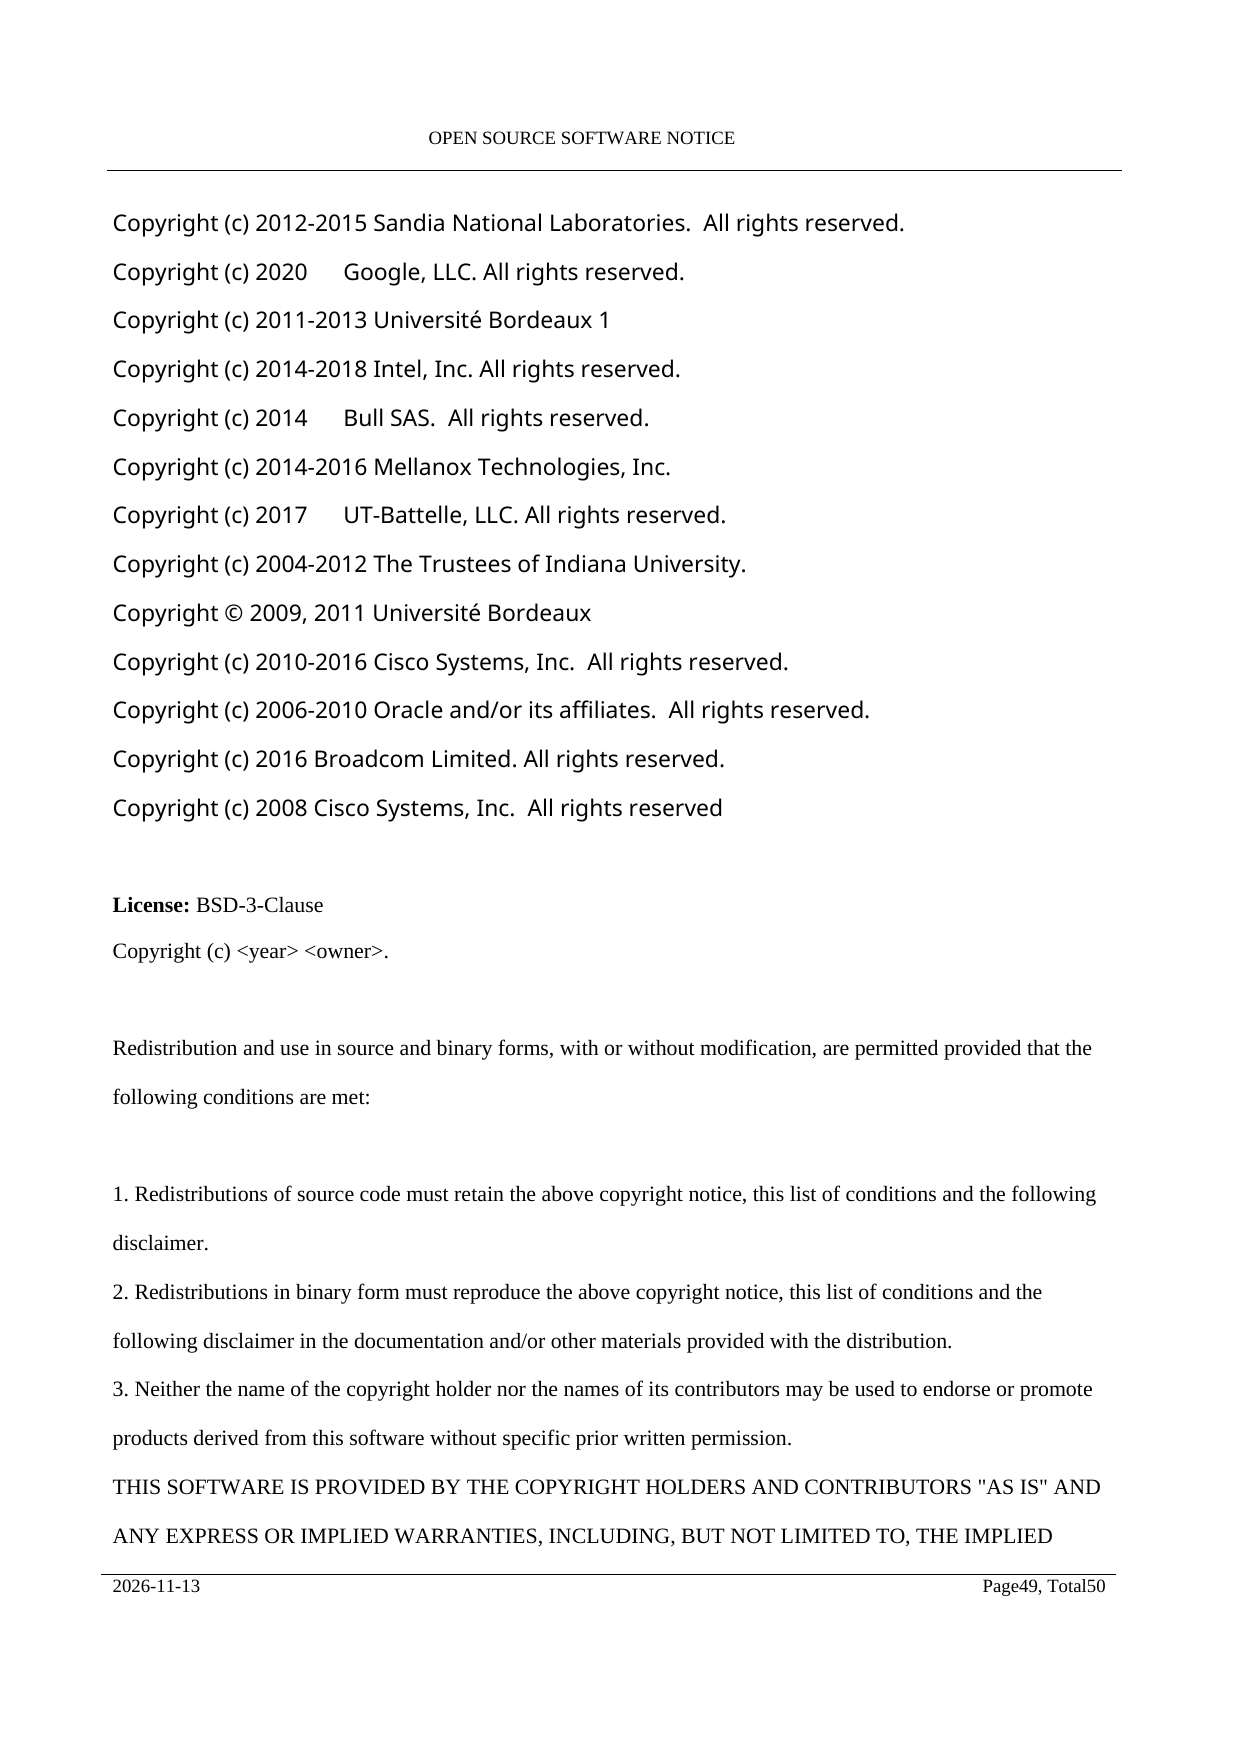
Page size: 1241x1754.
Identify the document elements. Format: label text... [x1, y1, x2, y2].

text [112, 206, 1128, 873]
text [112, 934, 1128, 1551]
text License: BSD-3-Clause [112, 889, 1128, 921]
